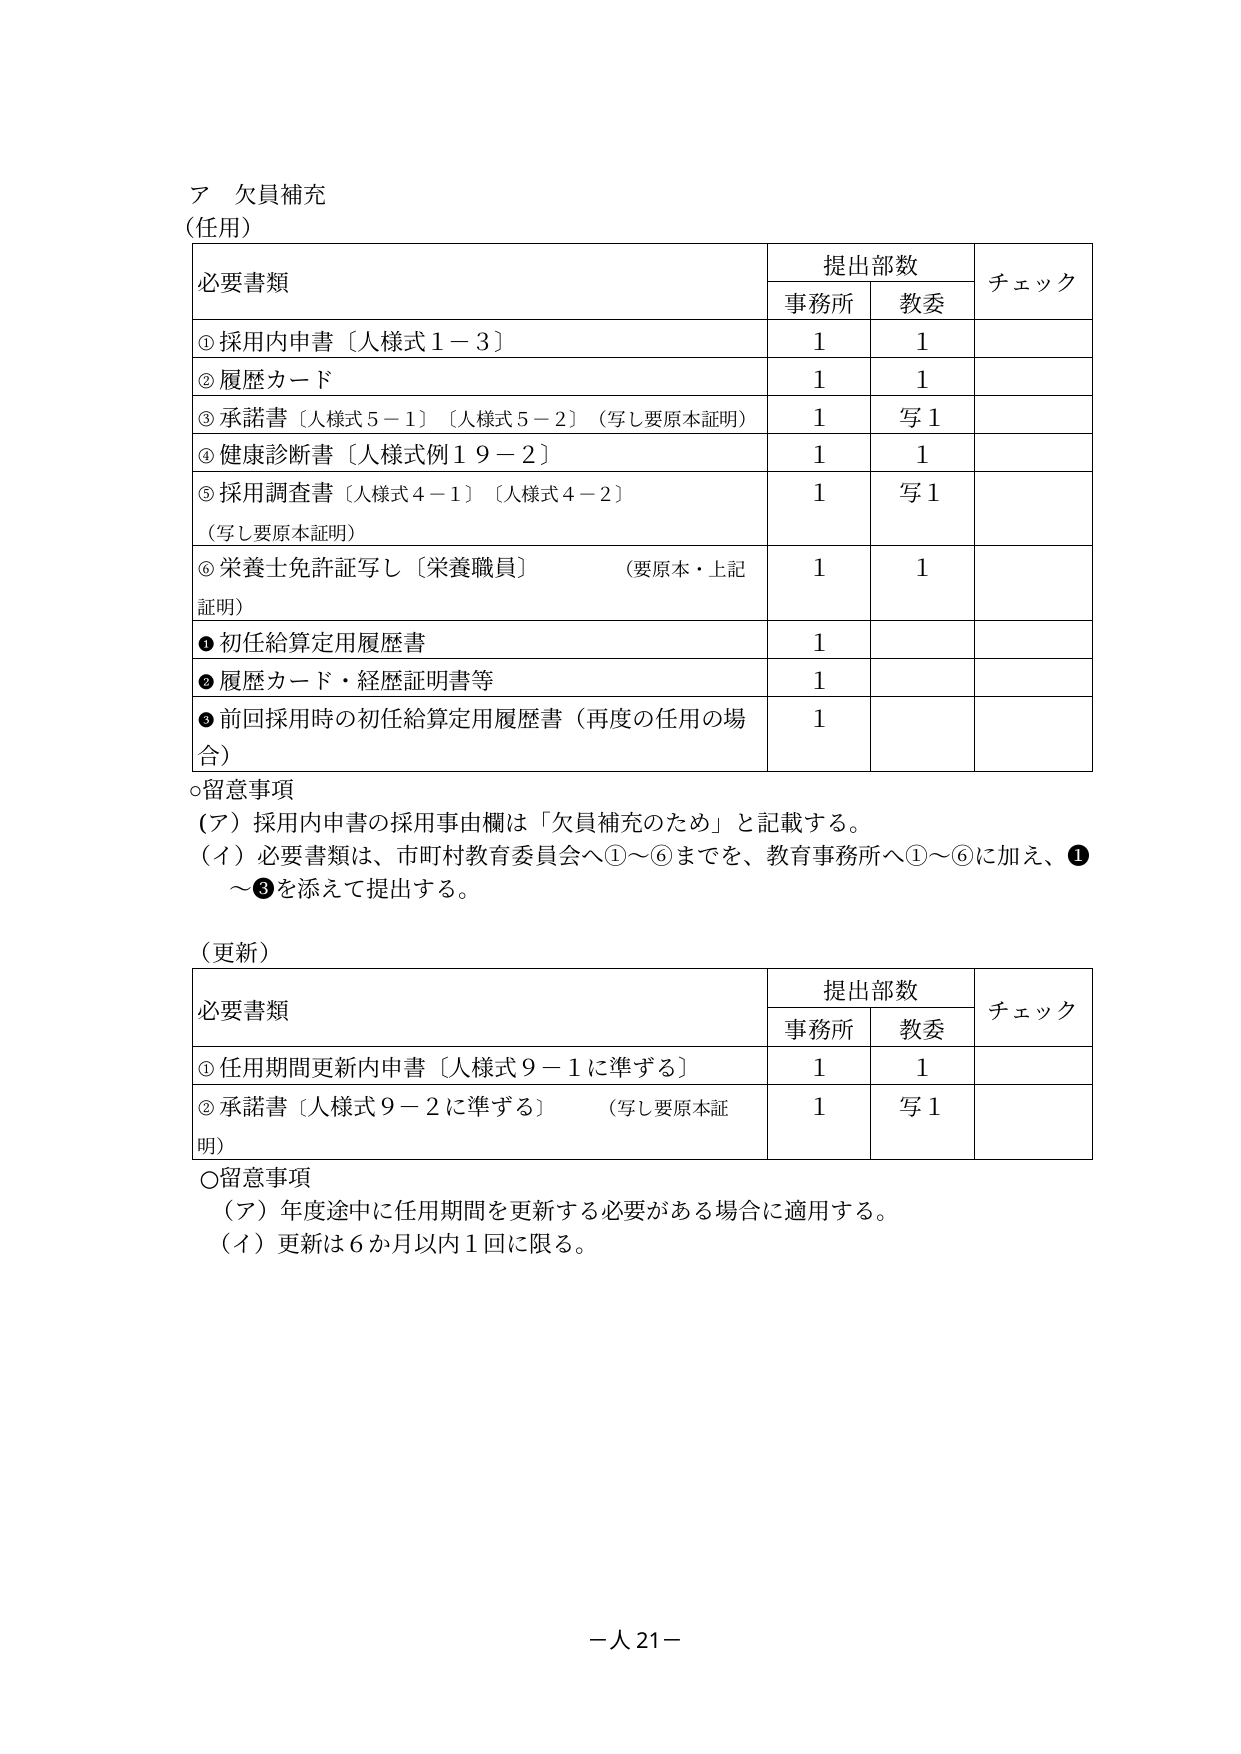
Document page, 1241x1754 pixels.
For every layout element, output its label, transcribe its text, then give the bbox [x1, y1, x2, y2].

table_cell ①採用内申書〔人様式１－３〕 [193, 320, 767, 357]
table_cell １ [768, 659, 870, 696]
table_cell １ [768, 396, 870, 433]
table_cell ②承諾書〔人様式９－２に準ずる〕 （写し要原本証明） [193, 1085, 767, 1159]
table_cell ⑥栄養士免許証写し〔栄養職員〕 （要原本・上記証明） [193, 546, 767, 620]
table_cell [975, 546, 1092, 620]
table_header 必要書類 [193, 969, 767, 1046]
table_cell [975, 697, 1092, 771]
table_cell 事務所 [768, 1008, 870, 1046]
table_cell １ [768, 472, 870, 545]
table_header 提出部数 [768, 244, 974, 281]
text ○留意事項 [148, 1160, 1092, 1193]
table_cell ❸前回採用時の初任給算定用履歴書（再度の任用の場合） [193, 697, 767, 771]
text ○留意事項 [148, 772, 1092, 805]
table_cell [871, 697, 974, 771]
table_cell [975, 1047, 1092, 1084]
text （イ）更新は６か月以内１回に限る。 [208, 1226, 1092, 1259]
table_cell [871, 659, 974, 696]
table_cell １ [768, 697, 870, 771]
table_cell １ [871, 546, 974, 620]
table_cell [975, 358, 1092, 395]
table_cell [871, 621, 974, 658]
table_cell １ [768, 358, 870, 395]
text （イ）必要書類は、市町村教育委員会へ①～⑥までを、教育事務所へ①～⑥に加え、❶～❸を添えて提出する。 [188, 838, 1092, 904]
text （ア）年度途中に任用期間を更新する必要がある場合に適用する。 [148, 1193, 1092, 1226]
table_cell ④健康診断書〔人様式例１９－２〕 [193, 434, 767, 471]
table_cell 写１ [871, 472, 974, 545]
text （更新） [148, 935, 1092, 968]
table_header 提出部数 [768, 969, 974, 1007]
table_cell [975, 659, 1092, 696]
table_cell [975, 472, 1092, 545]
table_cell [975, 320, 1092, 357]
text (ア）採用内申書の採用事由欄は「欠員補充のため」と記載する。 [148, 805, 1092, 838]
table_cell ②履歴カード [193, 358, 767, 395]
table_cell ❶初任給算定用履歴書 [193, 621, 767, 658]
table_cell 写１ [871, 396, 974, 433]
table_cell １ [768, 621, 870, 658]
table_cell [975, 434, 1092, 471]
table_cell ❷履歴カード・経歴証明書等 [193, 659, 767, 696]
table_header チェック [975, 969, 1092, 1046]
table_cell ①任用期間更新内申書〔人様式９－１に準ずる〕 [193, 1047, 767, 1084]
table_cell 教委 [871, 1008, 974, 1046]
table_header チェック [975, 244, 1092, 319]
table_cell １ [768, 1047, 870, 1084]
table_cell [975, 396, 1092, 433]
table_cell ⑤採用調査書〔人様式４－１〕〔人様式４－２〕 （写し要原本証明） [193, 472, 767, 545]
table_cell [975, 1085, 1092, 1159]
table_cell １ [768, 434, 870, 471]
table_cell １ [768, 546, 870, 620]
table_cell １ [768, 320, 870, 357]
table_cell 教委 [871, 282, 974, 319]
table_cell ③承諾書〔人様式５－１〕〔人様式５－２〕（写し要原本証明） [193, 396, 767, 433]
table_cell 写１ [871, 1085, 974, 1159]
table_cell １ [768, 1085, 870, 1159]
table_cell １ [871, 1047, 974, 1084]
table_header 必要書類 [193, 244, 767, 319]
text ア 欠員補充 [148, 177, 1092, 210]
table_cell 事務所 [768, 282, 870, 319]
table_cell [975, 621, 1092, 658]
table_cell １ [871, 320, 974, 357]
table_cell １ [871, 434, 974, 471]
table_cell １ [871, 358, 974, 395]
text （任用） [148, 210, 1092, 243]
